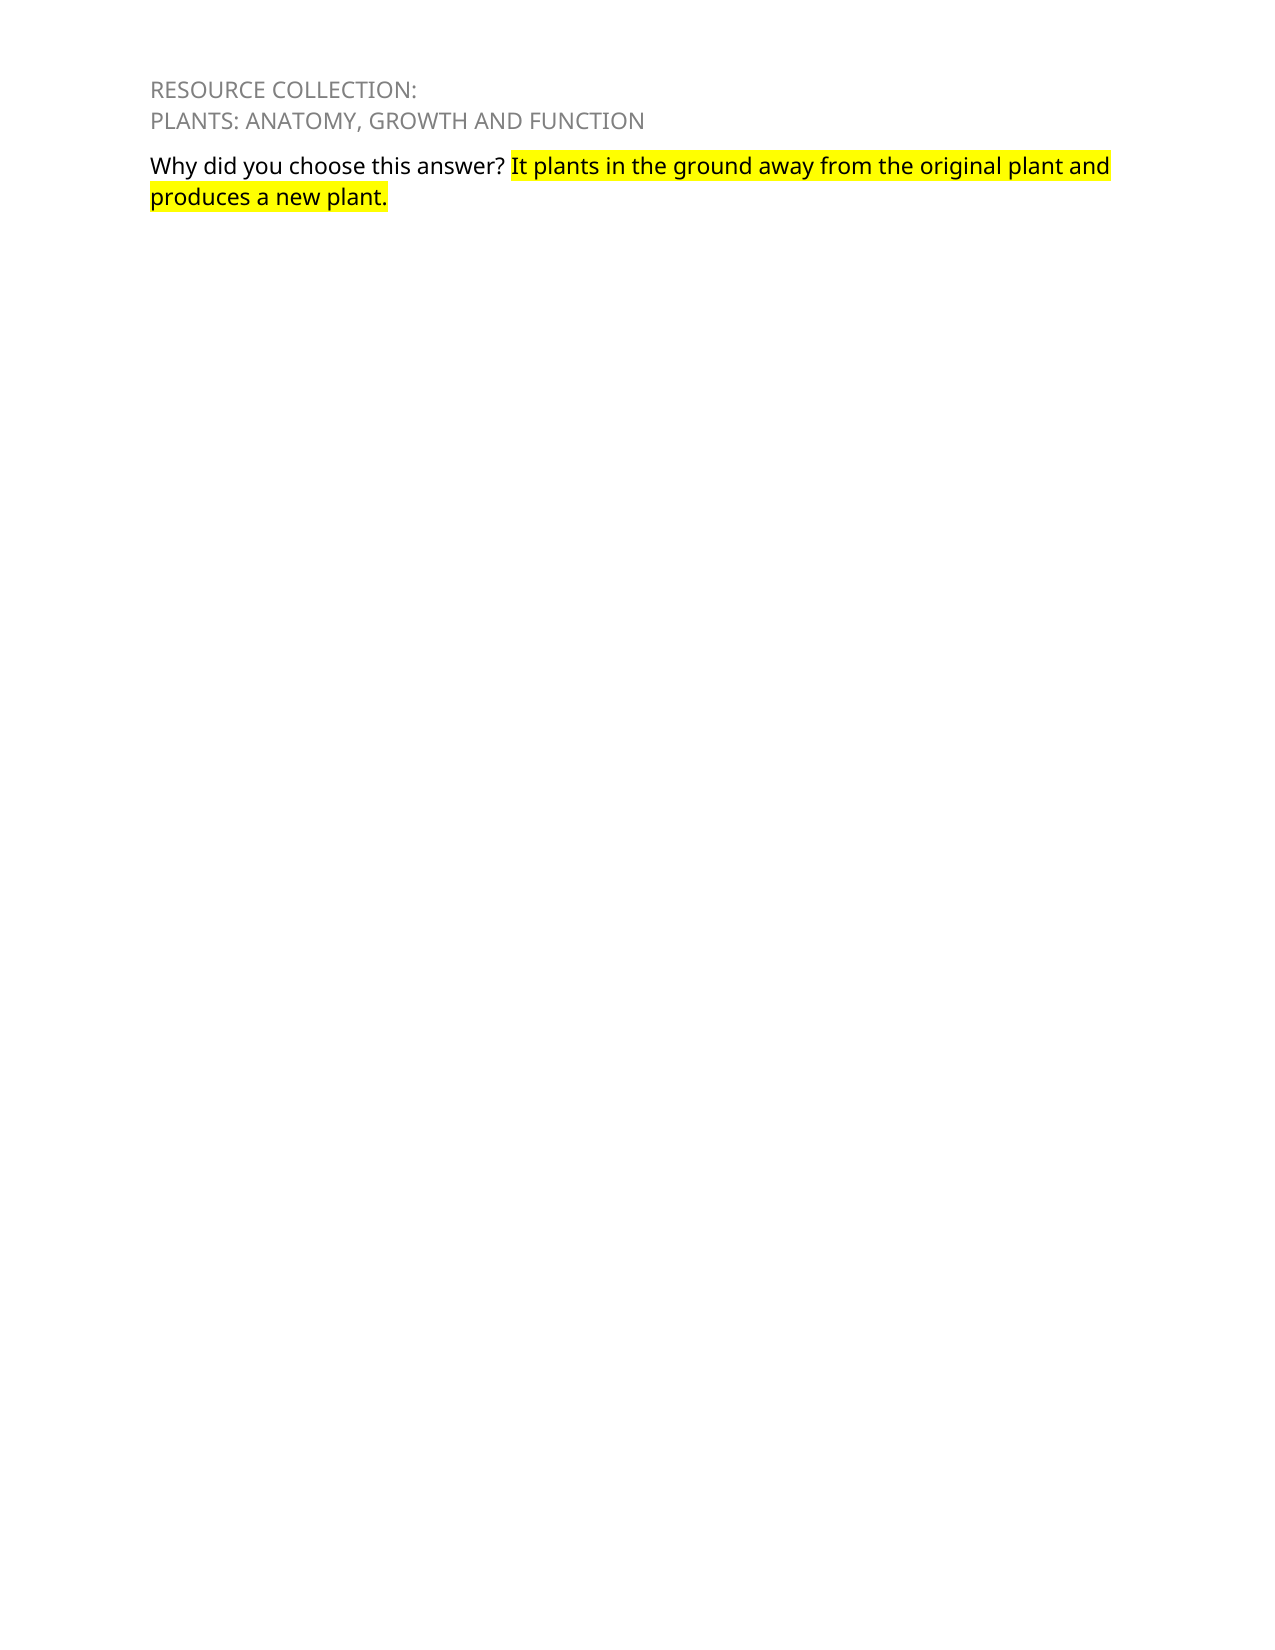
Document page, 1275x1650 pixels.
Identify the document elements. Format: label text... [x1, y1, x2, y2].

text Why did you choose this answer? It plants in the ground away from the original plant and produces a new plant. [150, 150, 1125, 212]
